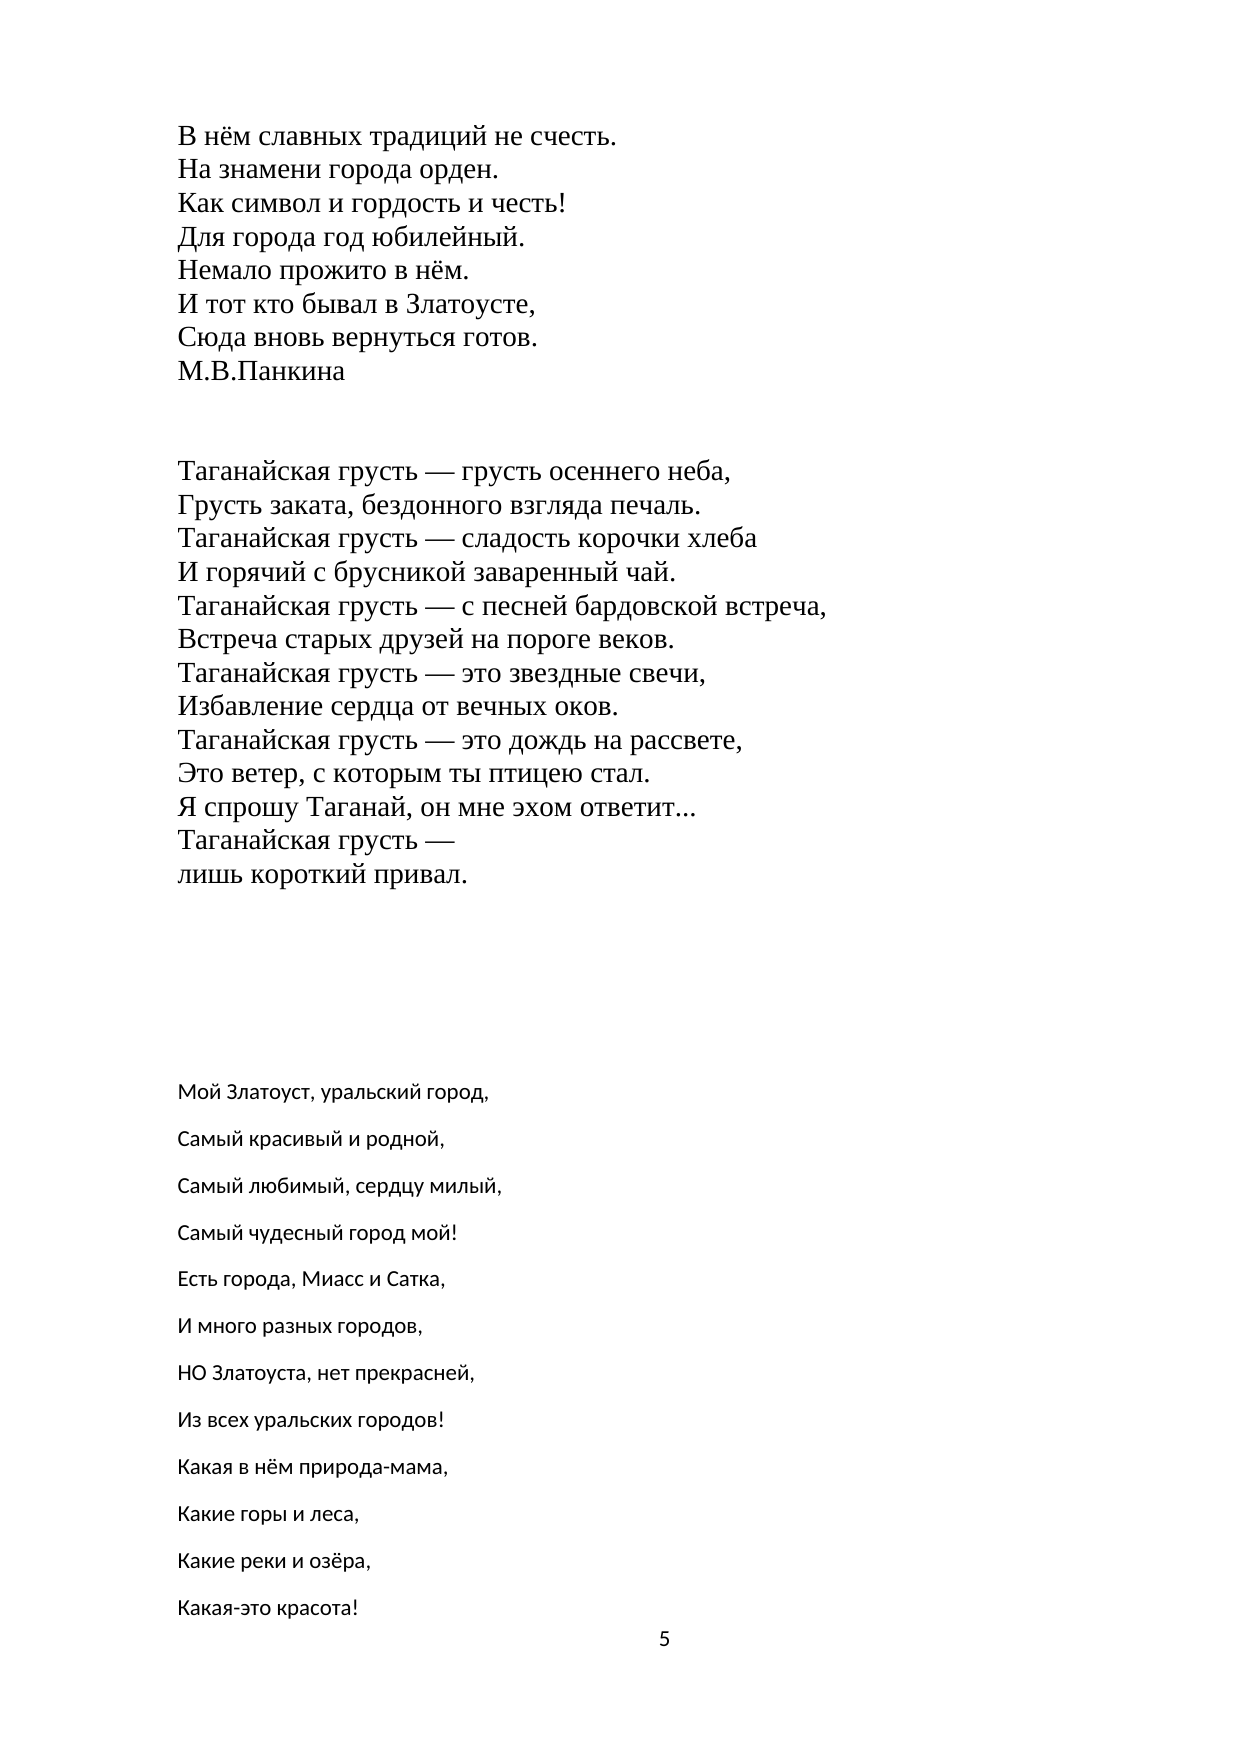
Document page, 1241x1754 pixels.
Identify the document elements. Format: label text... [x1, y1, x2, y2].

text И горячий с брусникой заваренный чай. [177, 554, 1152, 588]
text Какие реки и озёра, [177, 1546, 1152, 1574]
text Как символ и гордость и честь! [177, 185, 1152, 219]
text И много разных городов, [177, 1311, 1152, 1339]
text Какие горы и леса, [177, 1499, 1152, 1527]
text В нём славных традиций не счесть. [177, 118, 1152, 152]
text Встреча старых друзей на пороге веков. [177, 621, 1152, 655]
text Таганайская грусть — грусть осеннего неба, [177, 453, 1152, 487]
text лишь короткий привал. [177, 856, 1152, 889]
text Таганайская грусть — с песней бардовской встреча, [177, 588, 1152, 621]
text И тот кто бывал в Златоусте, [177, 286, 1152, 319]
text Самый красивый и родной, [177, 1124, 1152, 1152]
text Грусть заката, бездонного взгляда печаль. [177, 487, 1152, 521]
text Из всех уральских городов! [177, 1405, 1152, 1433]
text Самый любимый, сердцу милый, [177, 1171, 1152, 1199]
text Немало прожито в нём. [177, 252, 1152, 286]
text Избавление сердца от вечных оков. [177, 688, 1152, 722]
text Самый чудесный город мой! [177, 1218, 1152, 1246]
text Таганайская грусть — сладость корочки хлеба [177, 521, 1152, 554]
text Таганайская грусть — [177, 822, 1152, 856]
text Таганайская грусть — это дождь на рассвете, [177, 722, 1152, 755]
text НО Златоуста, нет прекрасней, [177, 1358, 1152, 1386]
text Таганайская грусть — это звездные свечи, [177, 655, 1152, 688]
text Для города год юбилейный. [177, 219, 1152, 252]
text Мой Златоуст, уральский город, [177, 1077, 1152, 1105]
text Сюда вновь вернуться готов. [177, 319, 1152, 353]
text Какая в нём природа-мама, [177, 1452, 1152, 1480]
text Какая-это красота! [177, 1593, 1152, 1621]
text Есть города, Миасс и Сатка, [177, 1264, 1152, 1293]
text М.В.Панкина [177, 353, 1152, 386]
text На знамени города орден. [177, 152, 1152, 185]
text Это ветер, с которым ты птицею стал. [177, 755, 1152, 789]
text Я спрошу Таганай, он мне эхом ответит... [177, 789, 1152, 822]
